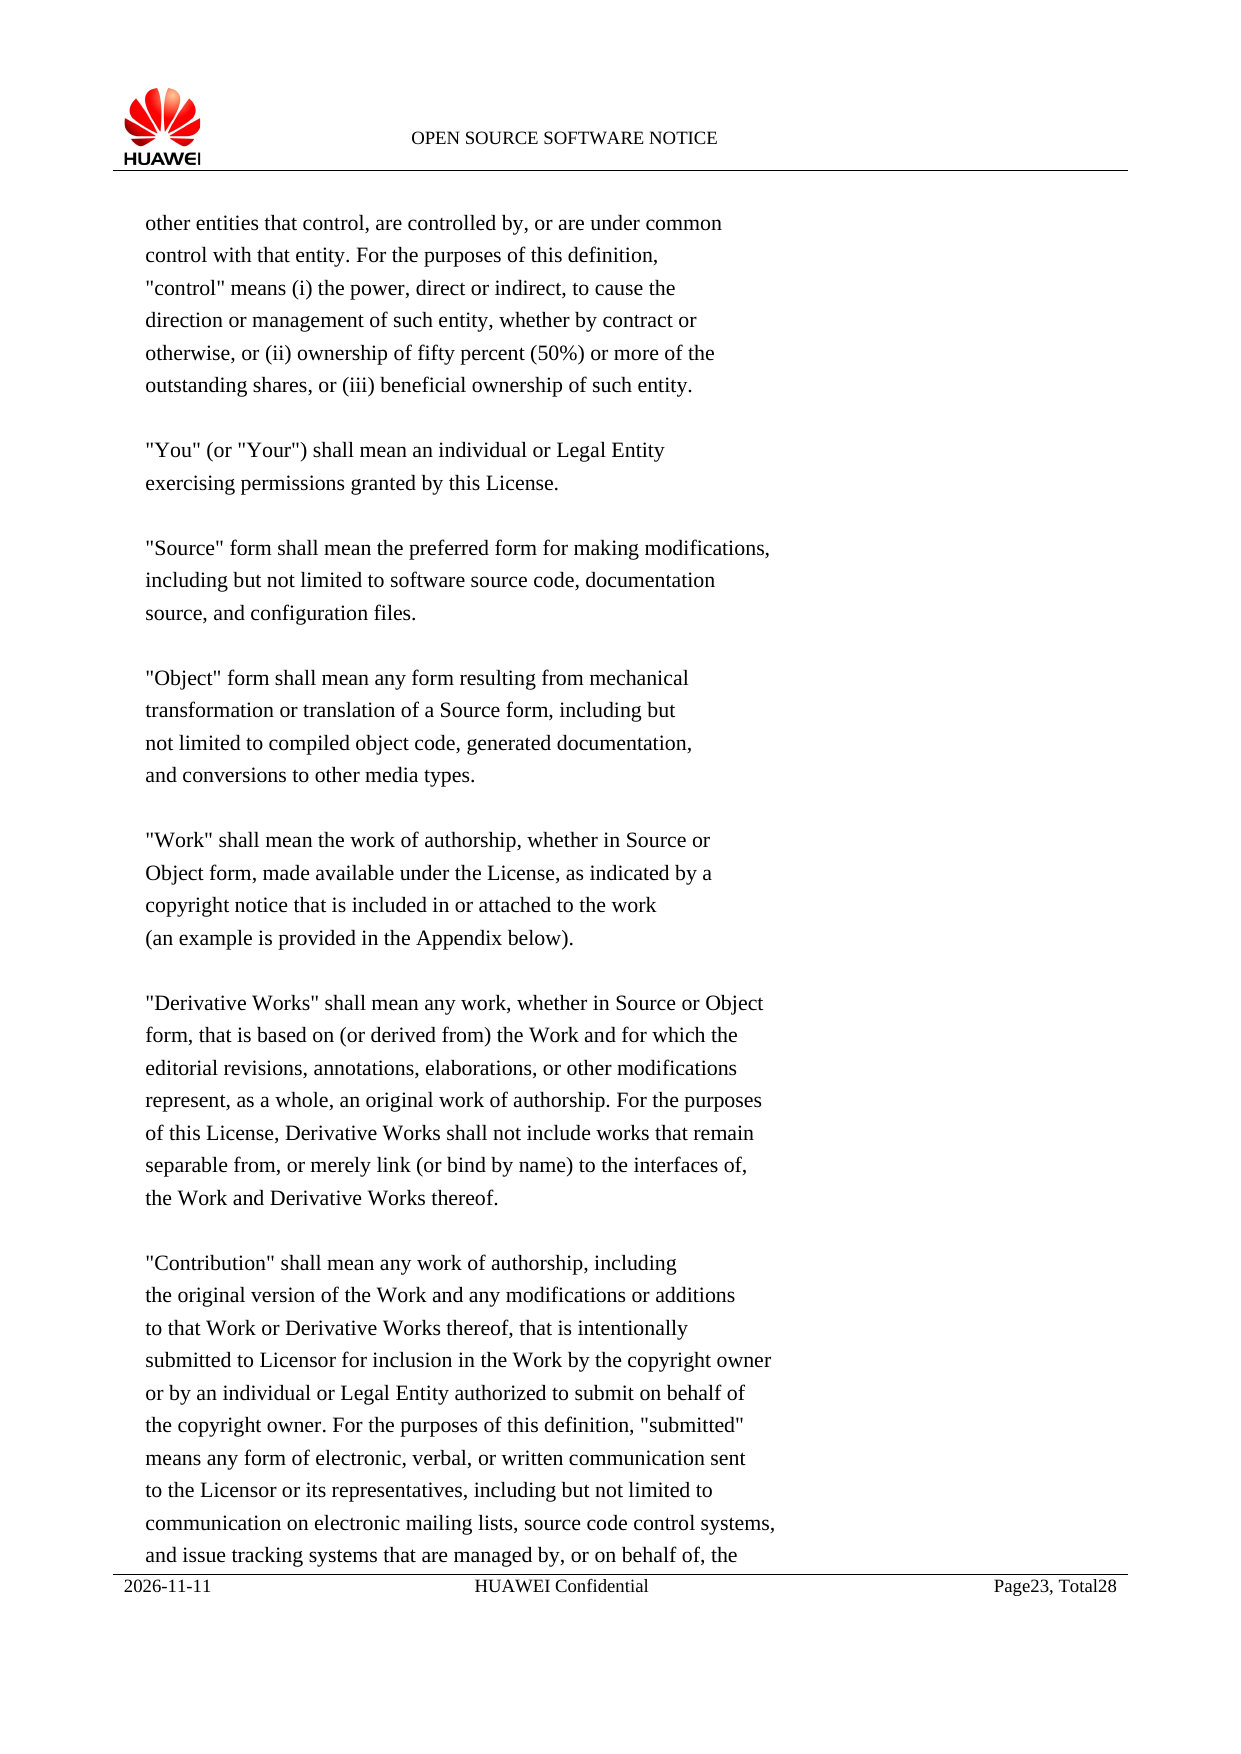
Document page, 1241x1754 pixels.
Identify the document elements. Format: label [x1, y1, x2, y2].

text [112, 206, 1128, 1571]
picture [124, 88, 201, 165]
